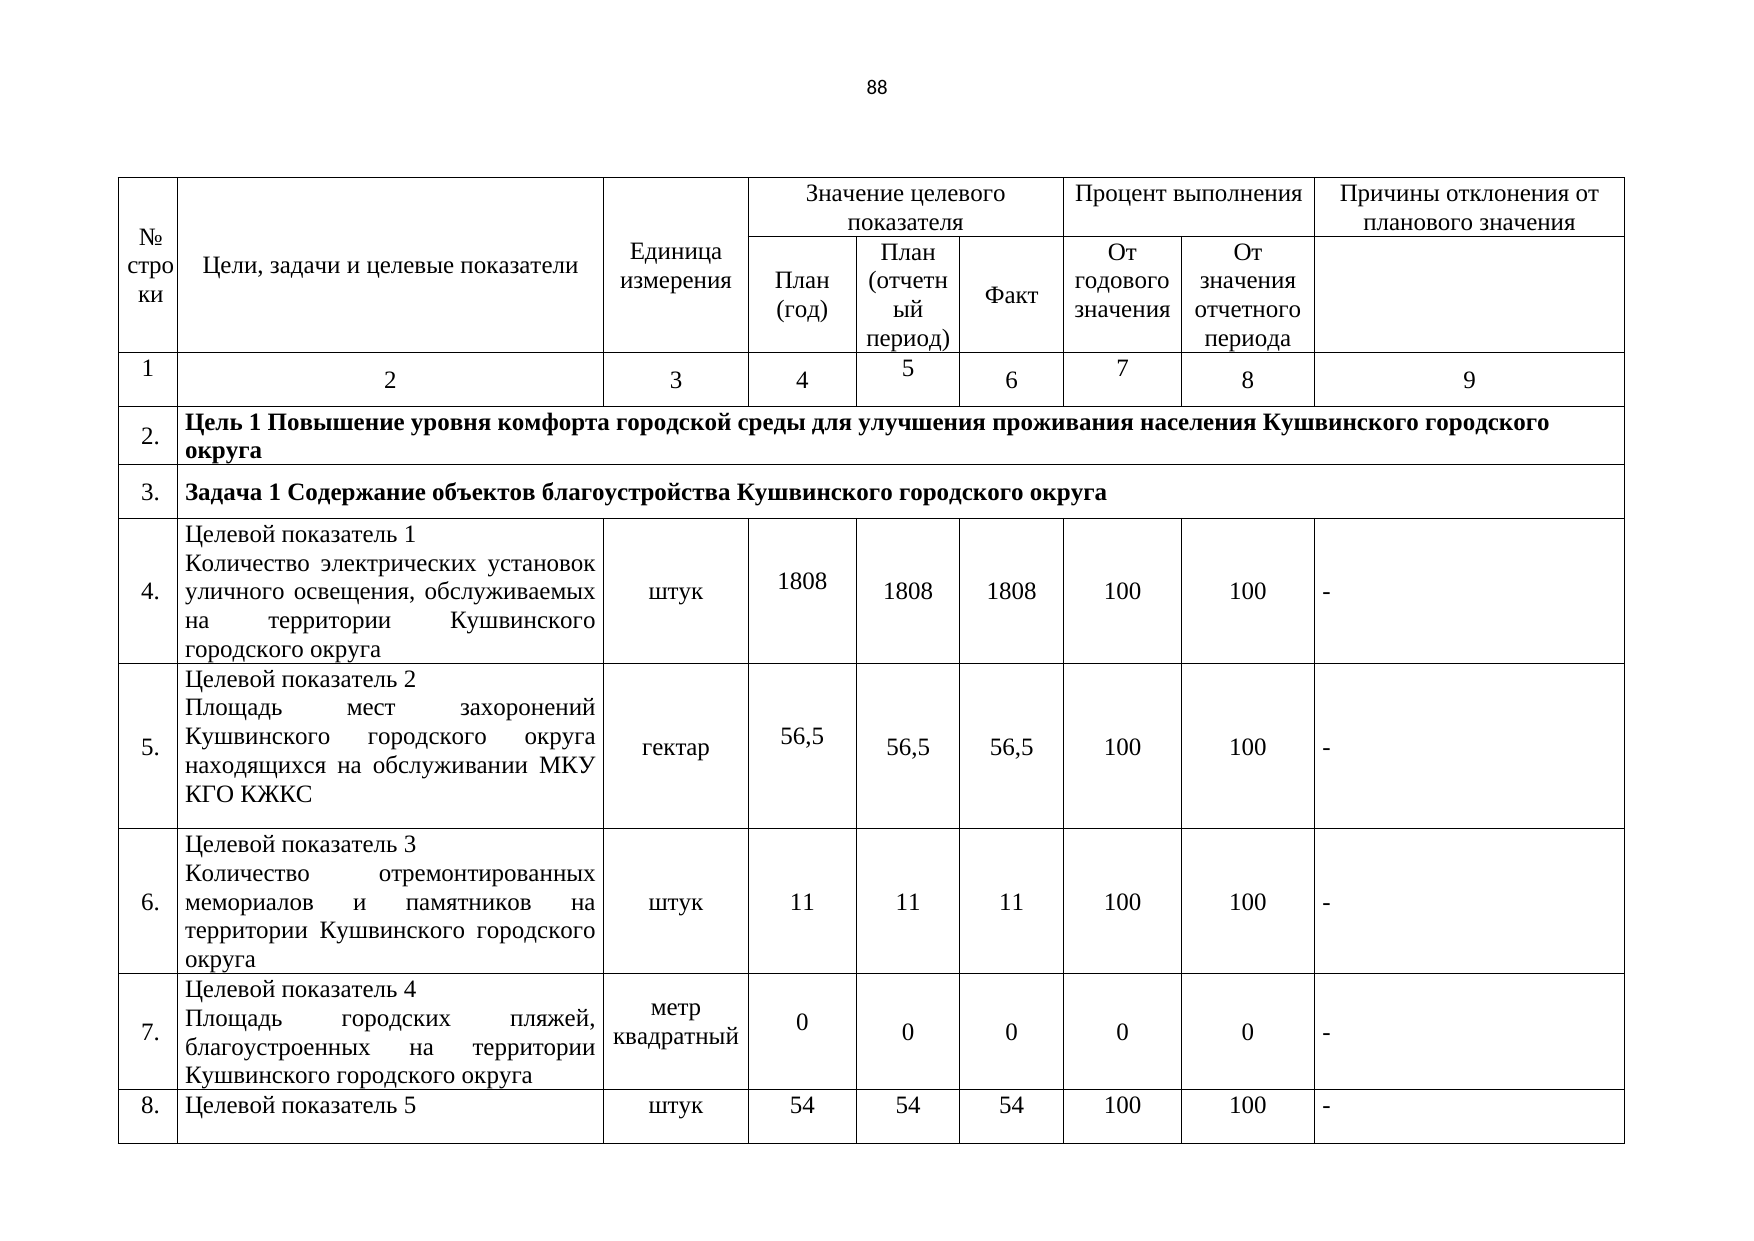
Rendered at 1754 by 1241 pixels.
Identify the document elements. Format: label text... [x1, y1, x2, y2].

table_cell 54 [857, 1090, 959, 1143]
table_cell - [1315, 519, 1624, 663]
table_header Единица измерения [604, 178, 748, 352]
table_cell метр квадратный [604, 974, 748, 1089]
table_cell штук [604, 829, 748, 973]
table_cell От годового значения [1064, 237, 1181, 352]
table_cell Целевой показатель 4 Площадь городских пляжей, благоустроенных на территории Кушвинского городского округа [178, 974, 603, 1089]
table_header Цели, задачи и целевые показатели [178, 178, 603, 352]
table_cell 56,5 [749, 664, 856, 828]
table_cell 54 [749, 1090, 856, 1143]
table_cell Целевой показатель 5 Количество деревьев, в отношении которых произведены работы по валке и кронированию на территории Кушвинского городского округа [178, 1090, 603, 1143]
table_cell 1 [119, 353, 177, 406]
table_cell 4 [749, 353, 856, 406]
table_cell 100 [1182, 829, 1314, 973]
table_cell 9 [1315, 353, 1624, 406]
table_cell - [1315, 1090, 1624, 1143]
table_cell Целевой показатель 2 Площадь мест захоронений Кушвинского городского округа находящихся на обслуживании МКУ КГО КЖКС [178, 664, 603, 828]
table_cell 0 [1064, 974, 1181, 1089]
table_cell 5 [857, 353, 959, 406]
table_cell 11 [960, 829, 1063, 973]
table_cell 11 [857, 829, 959, 973]
table_cell Целевой показатель 3 Количество отремонтированных мемориалов и памятников на территории Кушвинского городского округа [178, 829, 603, 973]
table_cell 1808 [749, 519, 856, 663]
table_header Процент выполнения [1064, 178, 1314, 236]
table_header № строки [119, 178, 177, 352]
table_cell - [1315, 974, 1624, 1089]
table_cell Цель 1 Повышение уровня комфорта городской среды для улучшения проживания населения Кушвинского городского округа [178, 407, 1624, 464]
table_header Значение целевого показателя [749, 178, 1063, 236]
table_header Причины отклонения от планового значения [1315, 178, 1624, 236]
table_cell 0 [1182, 974, 1314, 1089]
table_cell 100 [1064, 519, 1181, 663]
table_cell 0 [960, 974, 1063, 1089]
table_cell гектар [604, 664, 748, 828]
table_cell [119, 407, 177, 464]
table_cell [119, 519, 177, 663]
table_cell [1315, 237, 1624, 352]
table_cell 1808 [960, 519, 1063, 663]
table_cell 100 [1064, 664, 1181, 828]
table_cell 56,5 [857, 664, 959, 828]
table_cell штук [604, 519, 748, 663]
table_cell 0 [857, 974, 959, 1089]
table_cell План (год) [749, 237, 856, 352]
table_cell 11 [749, 829, 856, 973]
table_cell 100 [1182, 1090, 1314, 1143]
table_cell - [1315, 829, 1624, 973]
table_cell Задача 1 Содержание объектов благоустройства Кушвинского городского округа [178, 465, 1624, 518]
table_cell [119, 829, 177, 973]
table_cell 6 [960, 353, 1063, 406]
table_cell [119, 664, 177, 828]
table_cell Целевой показатель 1 Количество электрических установок уличного освещения, обслуживаемых на территории Кушвинского городского округа [178, 519, 603, 663]
table_cell От значения отчетного периода [1182, 237, 1314, 352]
table_cell штук [604, 1090, 748, 1143]
table_cell 0 [749, 974, 856, 1089]
table_cell 8 [1182, 353, 1314, 406]
table_cell 1808 [857, 519, 959, 663]
table_cell - [1315, 664, 1624, 828]
table_cell [119, 465, 177, 518]
table_cell 100 [1064, 829, 1181, 973]
table_cell 2 [178, 353, 603, 406]
table_cell Факт [960, 237, 1063, 352]
table_cell [119, 1090, 177, 1143]
table_cell План (отчетный период) [857, 237, 959, 352]
table_cell 7 [1064, 353, 1181, 406]
table_cell 3 [604, 353, 748, 406]
table_cell [119, 974, 177, 1089]
table_cell 100 [1182, 519, 1314, 663]
table_cell 100 [1182, 664, 1314, 828]
table_cell 56,5 [960, 664, 1063, 828]
table_cell 100 [1064, 1090, 1181, 1143]
table_cell 54 [960, 1090, 1063, 1143]
